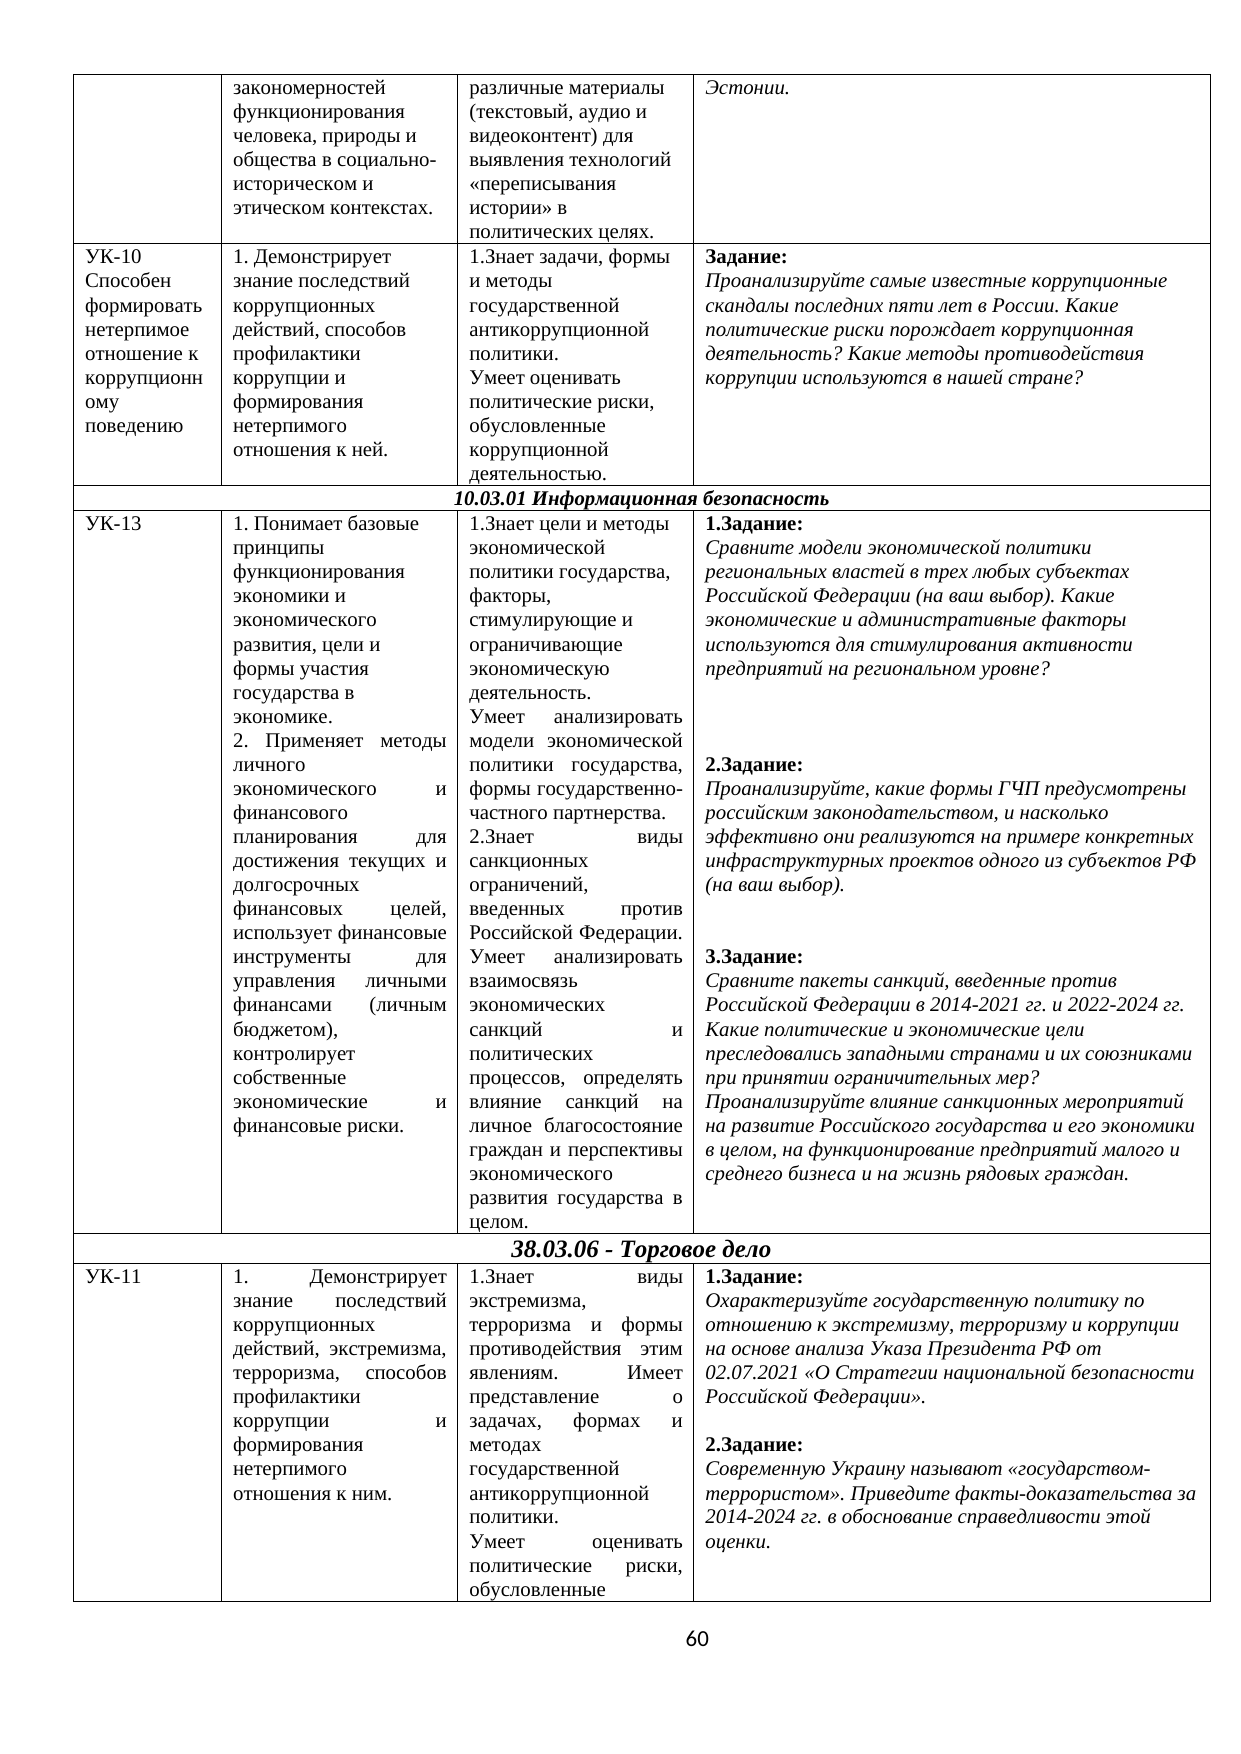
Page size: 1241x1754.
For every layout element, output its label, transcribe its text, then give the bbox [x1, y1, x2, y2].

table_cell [694, 1264, 1210, 1601]
table_cell 38.03.06 - Торговое дело [74, 1234, 1210, 1263]
table_cell 1.Знает задачи, формы и методы государственной антикоррупционной политики. Умеет оценивать политические риски, обусловленные коррупционной деятельностью. [458, 244, 693, 485]
table_cell УК-13 [74, 511, 221, 1233]
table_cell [694, 75, 1210, 243]
table_cell УК-11 [74, 1264, 221, 1601]
table_cell 10.03.01 Информационная безопасность [74, 486, 1210, 510]
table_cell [222, 75, 457, 243]
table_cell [458, 1264, 693, 1601]
table_cell УК-10 Способен формировать нетерпимое отношение к коррупционному поведению [74, 244, 221, 485]
table_cell 1. Понимает базовые принципы функционирования экономики и экономического развития, цели и формы участия государства в экономике. 2. Применяет методы личного экономического и финансового планирования для достижения текущих и долгосрочных финансовых целей, использует финансовые инструменты для управления личными финансами (личным бюджетом), контролирует собственные экономические и финансовые риски. [222, 511, 457, 1233]
table_cell 1.Знает цели и методы экономической политики государства, факторы, стимулирующие и ограничивающие экономическую деятельность. Умеет анализировать модели экономической политики государства, формы государственно-частного партнерства. 2.Знает виды санкционных ограничений, введенных против Российской Федерации. Умеет анализировать взаимосвязь экономических санкций и политических процессов, определять влияние санкций на личное благосостояние граждан и перспективы экономического развития государства в целом. [458, 511, 693, 1233]
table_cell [458, 75, 693, 243]
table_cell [222, 1264, 457, 1601]
table_cell 1. Демонстрирует знание последствий коррупционных действий, способов профилактики коррупции и формирования нетерпимого отношения к ней. [222, 244, 457, 485]
table_cell Задание: Проанализируйте самые известные коррупционные скандалы последних пяти лет в России. Какие политические риски порождает коррупционная деятельность? Какие методы противодействия коррупции используются в нашей стране? [694, 244, 1210, 485]
table_cell 1.Задание: Сравните модели экономической политики региональных властей в трех любых субъектах Российской Федерации (на ваш выбор). Какие экономические и административные факторы используются для стимулирования активности предприятий на региональном уровне? 2.Задание: Проанализируйте, какие формы ГЧП предусмотрены российским законодательством, и насколько эффективно они реализуются на примере конкретных инфраструктурных проектов одного из субъектов РФ (на ваш выбор). 3.Задание: Сравните пакеты санкций, введенные против Российской Федерации в 2014-2021 гг. и 2022-2024 гг. Какие политические и экономические цели преследовались западными странами и их союзниками при принятии ограничительных мер? Проанализируйте влияние санкционных мероприятий на развитие Российского государства и его экономики в целом, на функционирование предприятий малого и среднего бизнеса и на жизнь рядовых граждан. [694, 511, 1210, 1233]
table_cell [74, 75, 221, 243]
